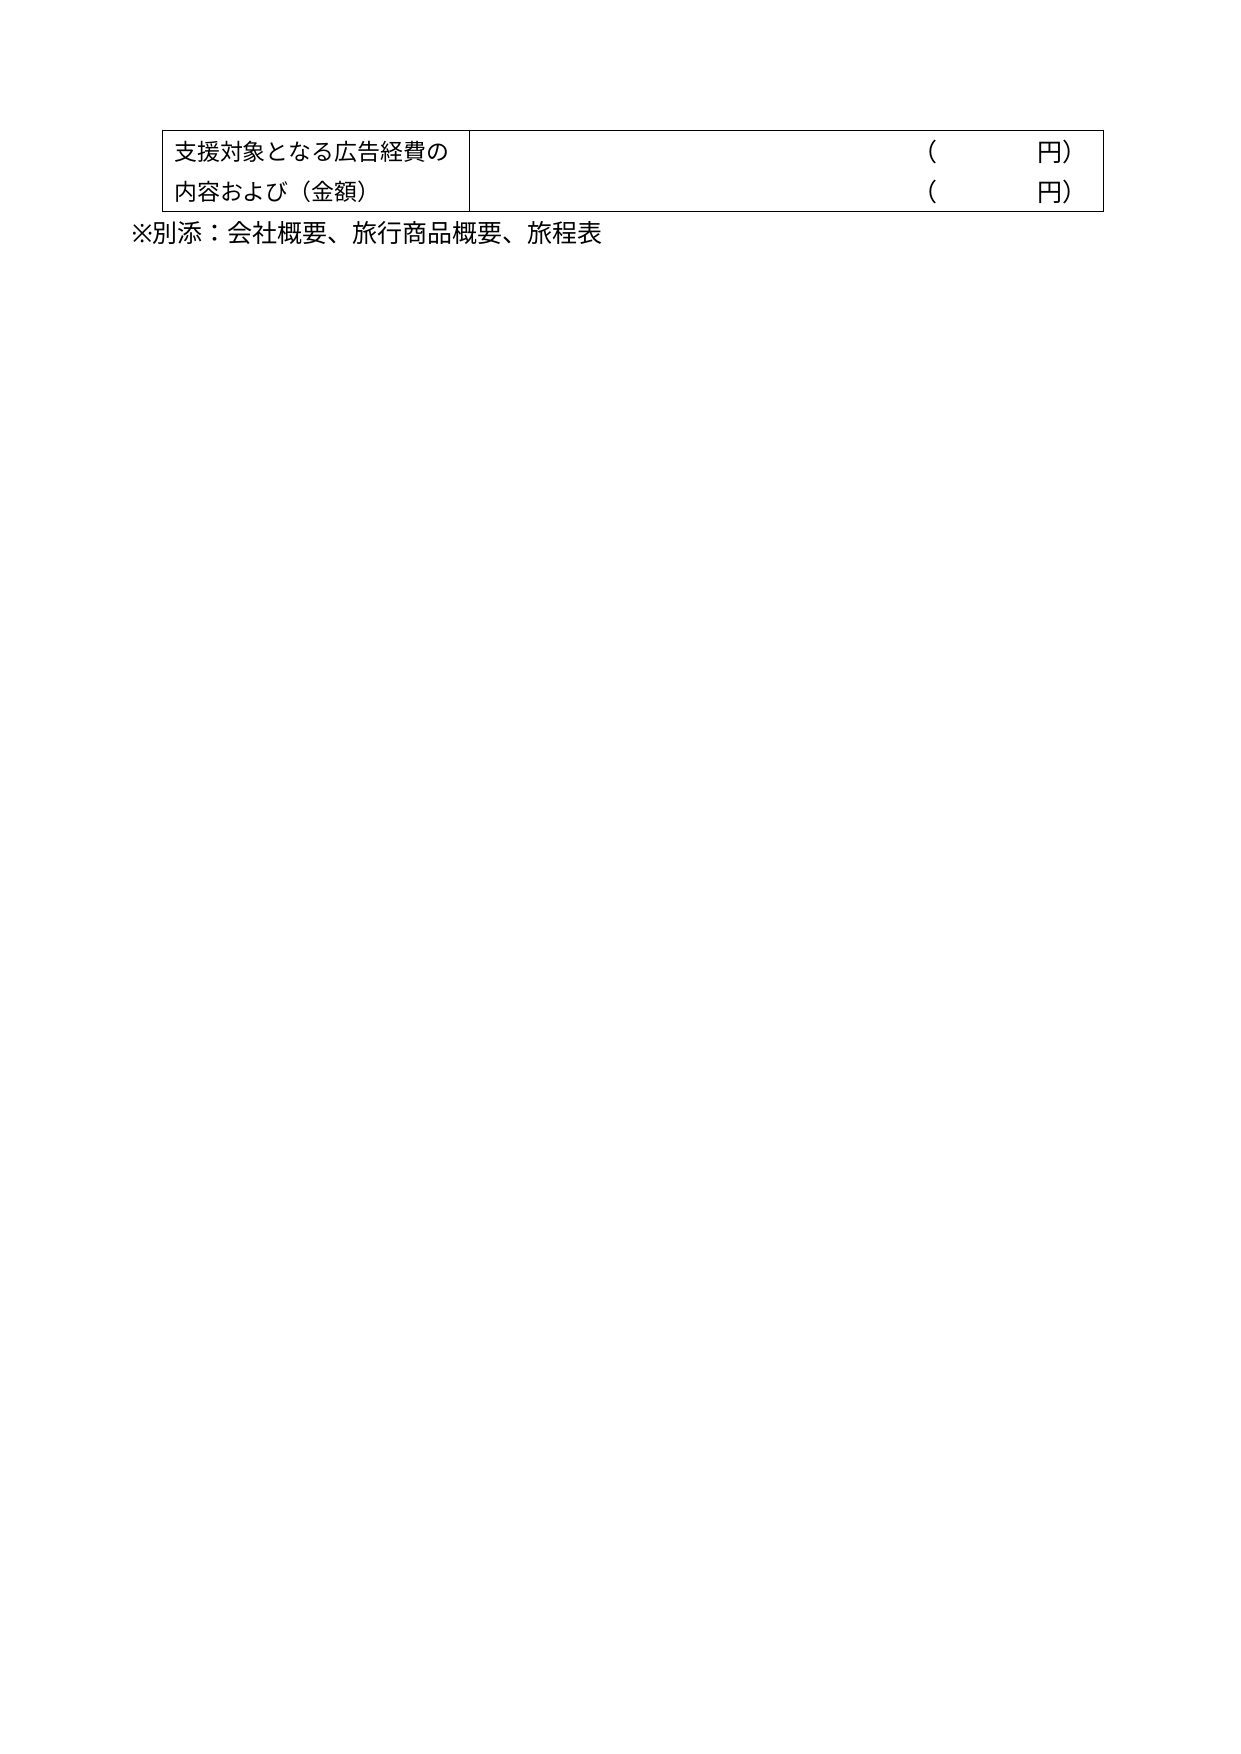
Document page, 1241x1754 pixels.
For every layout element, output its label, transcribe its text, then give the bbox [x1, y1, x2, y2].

table_cell 支援対象となる広告経費の 内容および（金額） [163, 131, 469, 211]
text ※別添：会社概要、旅行商品概要、旅程表 [112, 212, 1128, 252]
table_cell （ 円） （ 円） [470, 131, 1103, 211]
